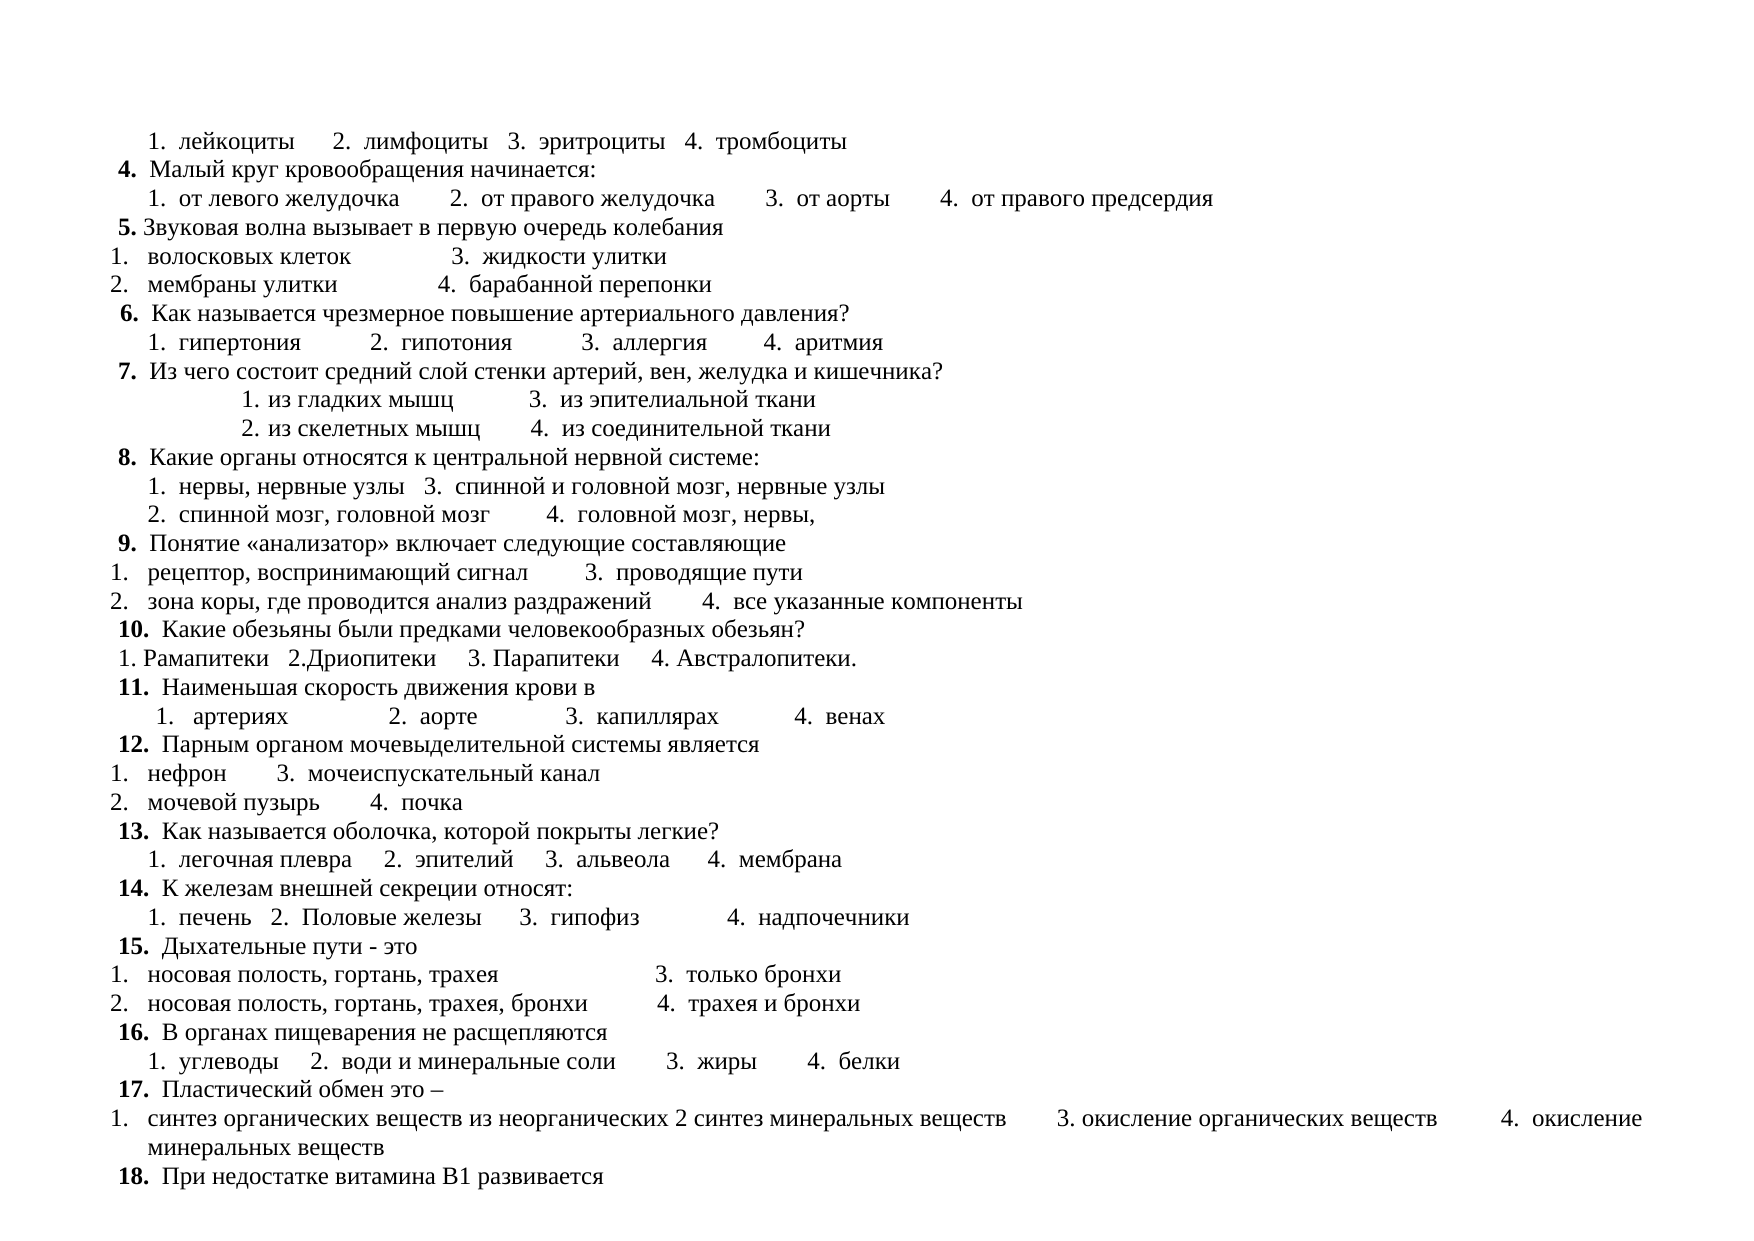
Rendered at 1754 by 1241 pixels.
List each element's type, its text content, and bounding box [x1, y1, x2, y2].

text 7. Из чего состоит средний слой стенки артерий, вен, желудка и кишечника? [118, 356, 1634, 384]
text 1. лейкоциты 2. лимфоциты 3. эритроциты 4. тромбоциты [147, 126, 1636, 154]
text 4. Малый круг кровообращения начинается: [118, 154, 1636, 183]
text 2. спинной мозг, головной мозг 4. головной мозг, нервы, [147, 499, 1636, 528]
text 15. Дыхательные пути - это [118, 931, 1712, 959]
list мембраны улитки 4. барабанной перепонки [110, 269, 1636, 298]
text 14. К железам внешней секреции относят: [118, 873, 1712, 902]
list носовая полость, гортань, трахея 3. только бронхи [110, 959, 1712, 988]
list носовая полость, гортань, трахея, бронхи 4. трахея и бронхи [110, 988, 1712, 1017]
text 13. Как называется оболочка, которой покрыты легкие? [118, 816, 1712, 844]
text 1. легочная плевра 2. эпителий 3. альвеола 4. мембрана [147, 844, 1712, 873]
text 1. нервы, нервные узлы 3. спинной и головной мозг, нервные узлы [147, 471, 1636, 499]
list мочевой пузырь 4. почка [110, 787, 1712, 816]
list зона коры, где проводится анализ раздражений 4. все указанные компоненты [110, 586, 1636, 614]
list нефрон 3. мочеиспускательный канал [110, 758, 1712, 787]
list из гладких мышц 3. из эпителиальной ткани [147, 384, 1636, 413]
text 11. Наименьшая скорость движения крови в [118, 672, 1636, 701]
list синтез органических веществ из неорганических 2 синтез минеральных веществ 3. окисление органических веществ 4. окисление минеральных веществ [110, 1103, 1712, 1161]
text 10. Какие обезьяны были предками человекообразных обезьян? [118, 614, 1636, 643]
text 1. от левого желудочка 2. от правого желудочка 3. от аорты 4. от правого предсердия [147, 183, 1636, 212]
text 9. Понятие «анализатор» включает следующие составляющие [118, 528, 1634, 557]
text 16. В органах пищеварения не расщепляются [118, 1017, 1712, 1046]
text 12. Парным органом мочевыделительной системы является [118, 729, 1712, 758]
text 5. Звуковая волна вызывает в первую очередь колебания [118, 212, 1636, 241]
text 17. Пластический обмен это – [118, 1074, 1712, 1103]
list из скелетных мышц 4. из соединительной ткани [147, 413, 1636, 442]
list волосковых клеток 3. жидкости улитки [110, 241, 1636, 269]
text 8. Какие органы относятся к центральной нервной системе: [118, 442, 1636, 471]
text 18. При недостатке витамина В1 развивается [118, 1161, 1636, 1189]
text 1. Рамапитеки 2.Дриопитеки 3. Парапитеки 4. Австралопитеки. [118, 643, 1636, 672]
text 6. Как называется чрезмерное повышение артериального давления? [120, 298, 1632, 327]
text 1. гипертония 2. гипотония 3. аллергия 4. аритмия [147, 327, 1636, 356]
text 1. углеводы 2. води и минеральные соли 3. жиры 4. белки [147, 1046, 1712, 1074]
list артериях 2. аорте 3. капиллярах 4. венах [155, 701, 1636, 729]
list рецептор, воспринимающий сигнал 3. проводящие пути [110, 557, 1636, 586]
text 1. печень 2. Половые железы 3. гипофиз 4. надпочечники [147, 902, 1712, 931]
